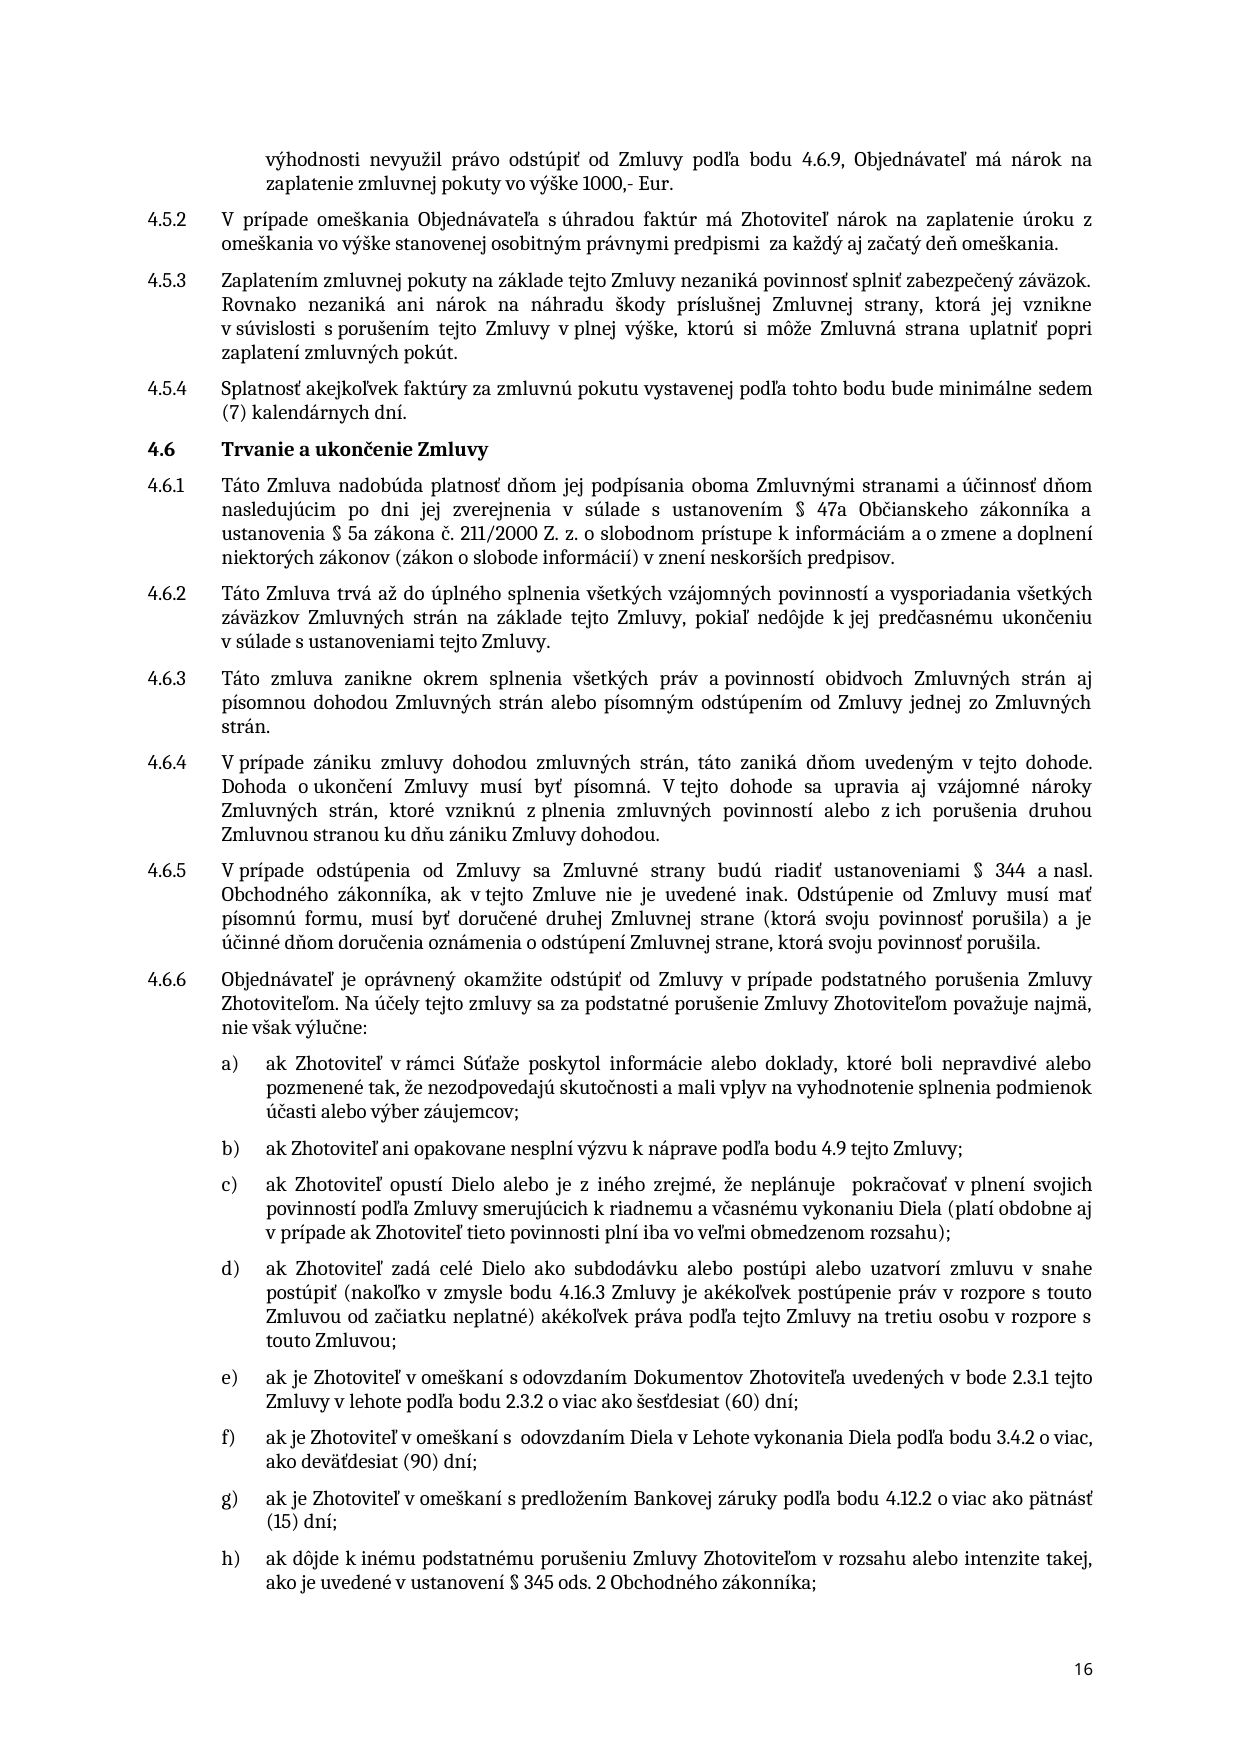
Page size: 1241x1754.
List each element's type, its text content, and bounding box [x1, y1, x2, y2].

list Objednávateľ je oprávnený okamžite odstúpiť od Zmluvy v prípade podstatného porušenia Zmluvy Zhotoviteľom. Na účely tejto zmluvy sa za podstatné porušenie Zmluvy Zhotoviteľom považuje najmä, nie však výlučne: [148, 967, 1093, 1039]
list Táto Zmluva nadobúda platnosť dňom jej podpísania oboma Zmluvnými stranami a účinnosť dňom nasledujúcim po dni jej zverejnenia v súlade s ustanovením § 47a Občianskeho zákonníka a ustanovenia § 5a zákona č. 211/2000 Z. z. o slobodnom prístupe k informáciám a o zmene a doplnení niektorých zákonov (zákon o slobode informácií) v znení neskorších predpisov. [148, 474, 1093, 569]
list ak je Zhotoviteľ v omeškaní s odovzdaním Dokumentov Zhotoviteľa uvedených v bode 2.3.1 tejto Zmluvy v lehote podľa bodu 2.3.2 o viac ako šesťdesiat (60) dní; [221, 1365, 1093, 1413]
list ak je Zhotoviteľ v omeškaní s odovzdaním Diela v Lehote vykonania Diela podľa bodu 3.4.2 o viac, ako deväťdesiat (90) dní; [221, 1426, 1093, 1474]
list ak dôjde k inému podstatnému porušeniu Zmluvy Zhotoviteľom v rozsahu alebo intenzite takej, ako je uvedené v ustanovení § 345 ods. 2 Obchodného zákonníka; [221, 1547, 1093, 1594]
list Splatnosť akejkoľvek faktúry za zmluvnú pokutu vystavenej podľa tohto bodu bude minimálne sedem (7) kalendárnych dní. [148, 377, 1093, 425]
list Táto Zmluva trvá až do úplného splnenia všetkých vzájomných povinností a vysporiadania všetkých záväzkov Zmluvných strán na základe tejto Zmluvy, pokiaľ nedôjde k jej predčasnému ukončeniu v súlade s ustanoveniami tejto Zmluvy. [148, 582, 1093, 654]
list ak je Zhotoviteľ v omeškaní s predložením Bankovej záruky podľa bodu 4.12.2 o viac ako pätnásť (15) dní; [221, 1486, 1093, 1534]
list Zaplatením zmluvnej pokuty na základe tejto Zmluvy nezaniká povinnosť splniť zabezpečený záväzok. Rovnako nezaniká ani nárok na náhradu škody príslušnej Zmluvnej strany, ktorá jej vznikne v súvislosti s porušením tejto Zmluvy v plnej výške, ktorú si môže Zmluvná strana uplatniť popri zaplatení zmluvných pokút. [148, 268, 1093, 364]
list V prípade omeškania Objednávateľa s úhradou faktúr má Zhotoviteľ nárok na zaplatenie úroku z omeškania vo výške stanovenej osobitným právnymi predpismi za každý aj začatý deň omeškania. [148, 208, 1093, 256]
list ak Zhotoviteľ ani opakovane nesplní výzvu k náprave podľa bodu 4.9 tejto Zmluvy; [221, 1136, 1093, 1160]
list V prípade odstúpenia od Zmluvy sa Zmluvné strany budú riadiť ustanoveniami § 344 a nasl. Obchodného zákonníka, ak v tejto Zmluve nie je uvedené inak. Odstúpenie od Zmluvy musí mať písomnú formu, musí byť doručené druhej Zmluvnej strane (ktorá svoju povinnosť porušila) a je účinné dňom doručenia oznámenia o odstúpení Zmluvnej strane, ktorá svoju povinnosť porušila. [148, 859, 1093, 955]
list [221, 148, 1093, 196]
list ak Zhotoviteľ opustí Dielo alebo je z iného zrejmé, že neplánuje pokračovať v plnení svojich povinností podľa Zmluvy smerujúcich k riadnemu a včasnému vykonaniu Diela (platí obdobne aj v prípade ak Zhotoviteľ tieto povinnosti plní iba vo veľmi obmedzenom rozsahu); [221, 1173, 1093, 1244]
list Trvanie a ukončenie Zmluvy [148, 437, 1093, 461]
list V prípade zániku zmluvy dohodou zmluvných strán, táto zaniká dňom uvedeným v tejto dohode. Dohoda o ukončení Zmluvy musí byť písomná. V tejto dohode sa upravia aj vzájomné nároky Zmluvných strán, ktoré vzniknú z plnenia zmluvných povinností alebo z ich porušenia druhou Zmluvnou stranou ku dňu zániku Zmluvy dohodou. [148, 751, 1093, 847]
list ak Zhotoviteľ v rámci Súťaže poskytol informácie alebo doklady, ktoré boli nepravdivé alebo pozmenené tak, že nezodpovedajú skutočnosti a mali vplyv na vyhodnotenie splnenia podmienok účasti alebo výber záujemcov; [221, 1052, 1093, 1124]
list ak Zhotoviteľ zadá celé Dielo ako subdodávku alebo postúpi alebo uzatvorí zmluvu v snahe postúpiť (nakoľko v zmysle bodu 4.16.3 Zmluvy je akékoľvek postúpenie práv v rozpore s touto Zmluvou od začiatku neplatné) akékoľvek práva podľa tejto Zmluvy na tretiu osobu v rozpore s touto Zmluvou; [221, 1257, 1093, 1353]
list Táto zmluva zanikne okrem splnenia všetkých práv a povinností obidvoch Zmluvných strán aj písomnou dohodou Zmluvných strán alebo písomným odstúpením od Zmluvy jednej zo Zmluvných strán. [148, 666, 1093, 738]
